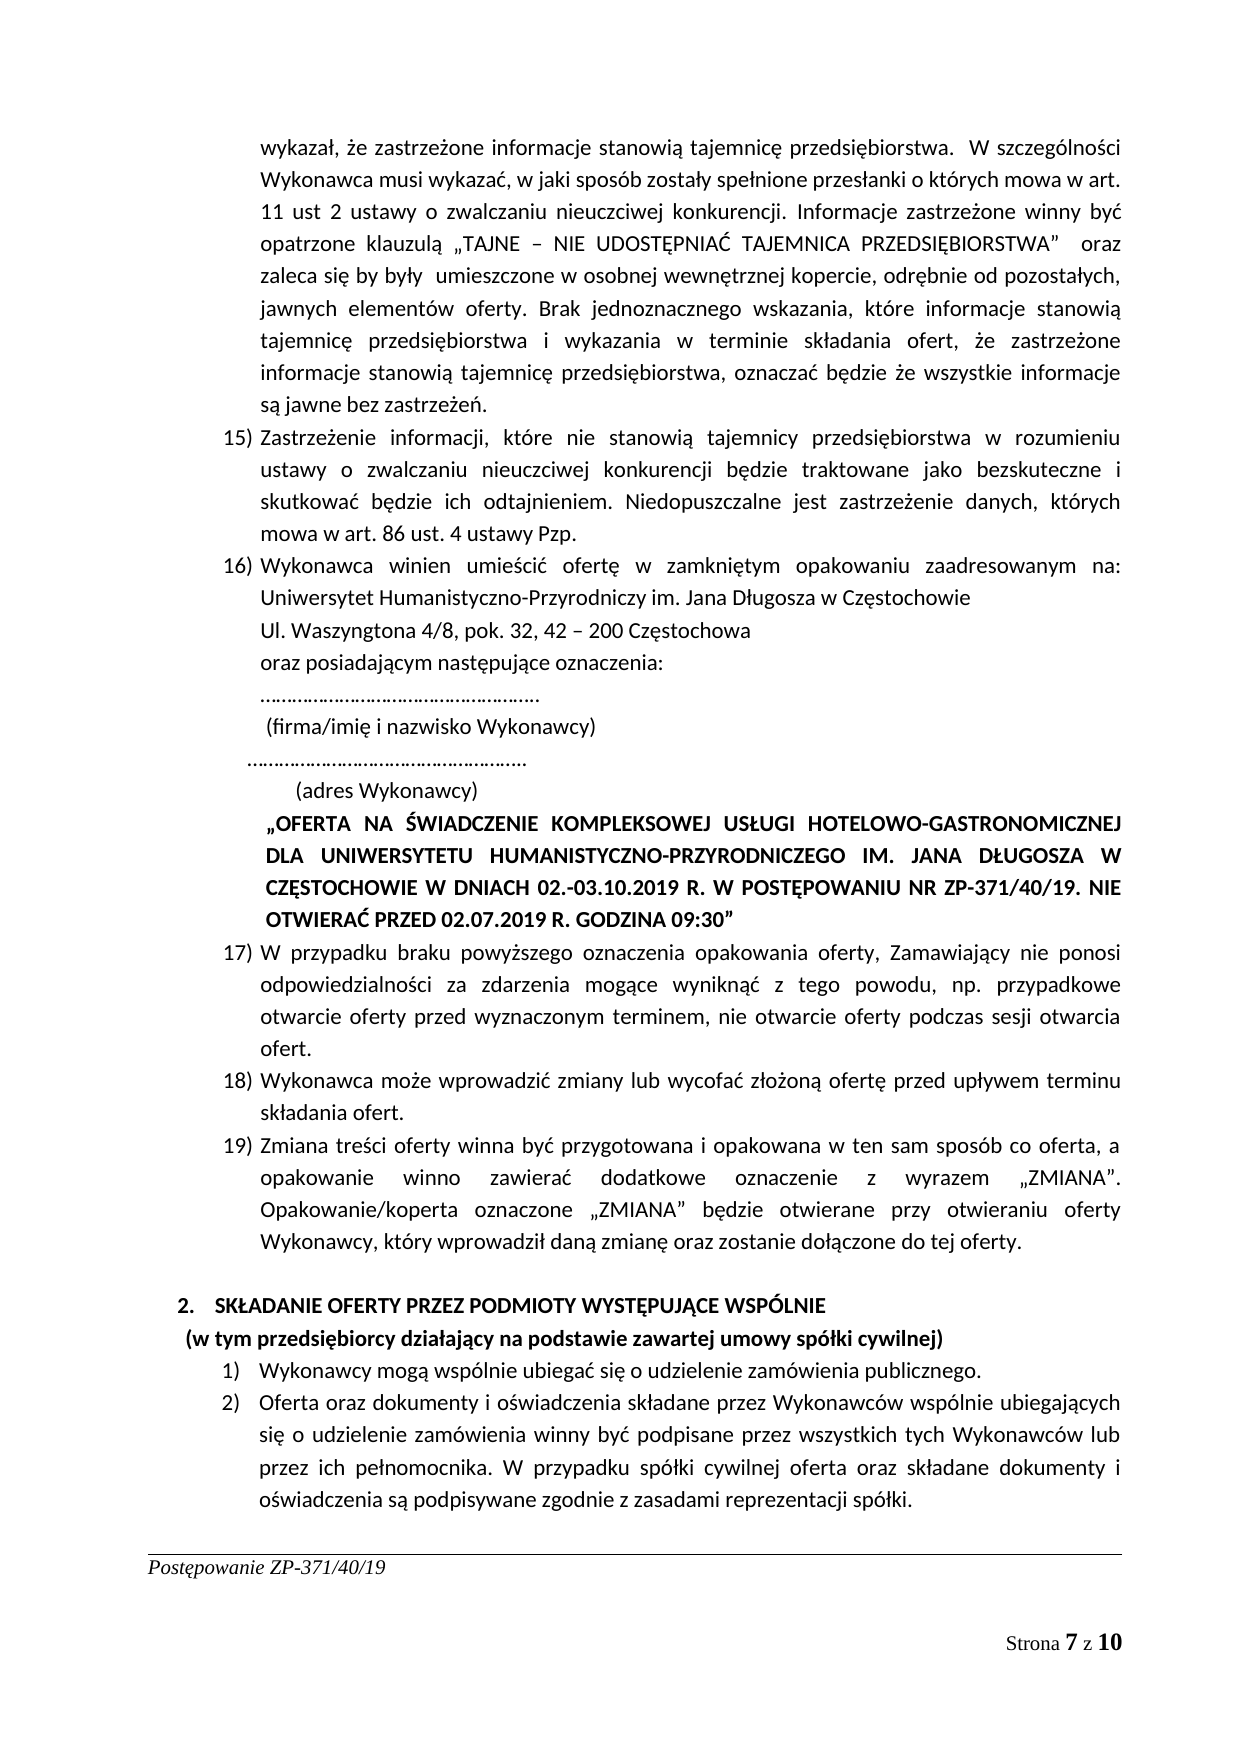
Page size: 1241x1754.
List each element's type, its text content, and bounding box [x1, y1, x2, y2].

text oraz posiadającym następujące oznaczenia: [186, 648, 1122, 676]
list Oferta oraz dokumenty i oświadczenia składane przez Wykonawców wspólnie ubiegających się o udzielenie zamówienia winny być podpisane przez wszystkich tych Wykonawców lub przez ich pełnomocnika. W przypadku spółki cywilnej oferta oraz składane dokumenty i oświadczenia są podpisywane zgodnie z zasadami reprezentacji spółki. [221, 1388, 1122, 1513]
list Wykonawca winien umieścić ofertę w zamkniętym opakowaniu zaadresowanym na: Uniwersytet Humanistyczno-Przyrodniczy im. Jana Długosza w Częstochowie [223, 551, 1122, 612]
list SKŁADANIE OFERTY PRZEZ PODMIOTY WYSTĘPUJĄCE WSPÓLNIE [177, 1292, 1122, 1320]
text …………………………………………….. [192, 680, 1122, 708]
list Zmiana treści oferty winna być przygotowana i opakowana w ten sam sposób co oferta, a opakowanie winno zawierać dodatkowe oznaczenie z wyrazem „ZMIANA”. Opakowanie/koperta oznaczone „ZMIANA” będzie otwierane przy otwieraniu oferty Wykonawcy, który wprowadził daną zmianę oraz zostanie dołączone do tej oferty. [223, 1131, 1122, 1255]
list Wykonawcy mogą wspólnie ubiegać się o udzielenie zamówienia publicznego. [221, 1356, 1122, 1384]
list Zastrzeżenie informacji, które nie stanowią tajemnicy przedsiębiorstwa w rozumieniu ustawy o zwalczaniu nieuczciwej konkurencji będzie traktowane jako bezskuteczne i skutkować będzie ich odtajnieniem. Niedopuszczalne jest zastrzeżenie danych, których mowa w art. 86 ust. 4 ustawy Pzp. [223, 423, 1122, 547]
text (adres Wykonawcy) [221, 777, 1122, 805]
text …………………………………………….. [148, 744, 1122, 772]
text Ul. Waszyngtona 4/8, pok. 32, 42 – 200 Częstochowa [186, 616, 1122, 644]
text „OFERTA NA ŚWIADCZENIE KOMPLEKSOWEJ USŁUGI HOTELOWO-GASTRONOMICZNEJ DLA UNIWERSYTETU HUMANISTYCZNO-PRZYRODNICZEGO IM. JANA DŁUGOSZA W CZĘSTOCHOWIE W DNIACH 02.-03.10.2019 R. W POSTĘPOWANIU NR ZP-371/40/19. NIE OTWIERAĆ PRZED 02.07.2019 R. GODZINA 09:30” [221, 809, 1122, 933]
text (w tym przedsiębiorcy działający na podstawie zawartej umowy spółki cywilnej) [185, 1324, 1122, 1352]
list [223, 133, 1122, 418]
list W przypadku braku powyższego oznaczenia opakowania oferty, Zamawiający nie ponosi odpowiedzialności za zdarzenia mogące wyniknąć z tego powodu, np. przypadkowe otwarcie oferty przed wyznaczonym terminem, nie otwarcie oferty podczas sesji otwarcia ofert. [223, 938, 1122, 1062]
list Wykonawca może wprowadzić zmiany lub wycofać złożoną ofertę przed upływem terminu składania ofert. [223, 1066, 1122, 1127]
text (firma/imię i nazwisko Wykonawcy) [221, 712, 1122, 740]
